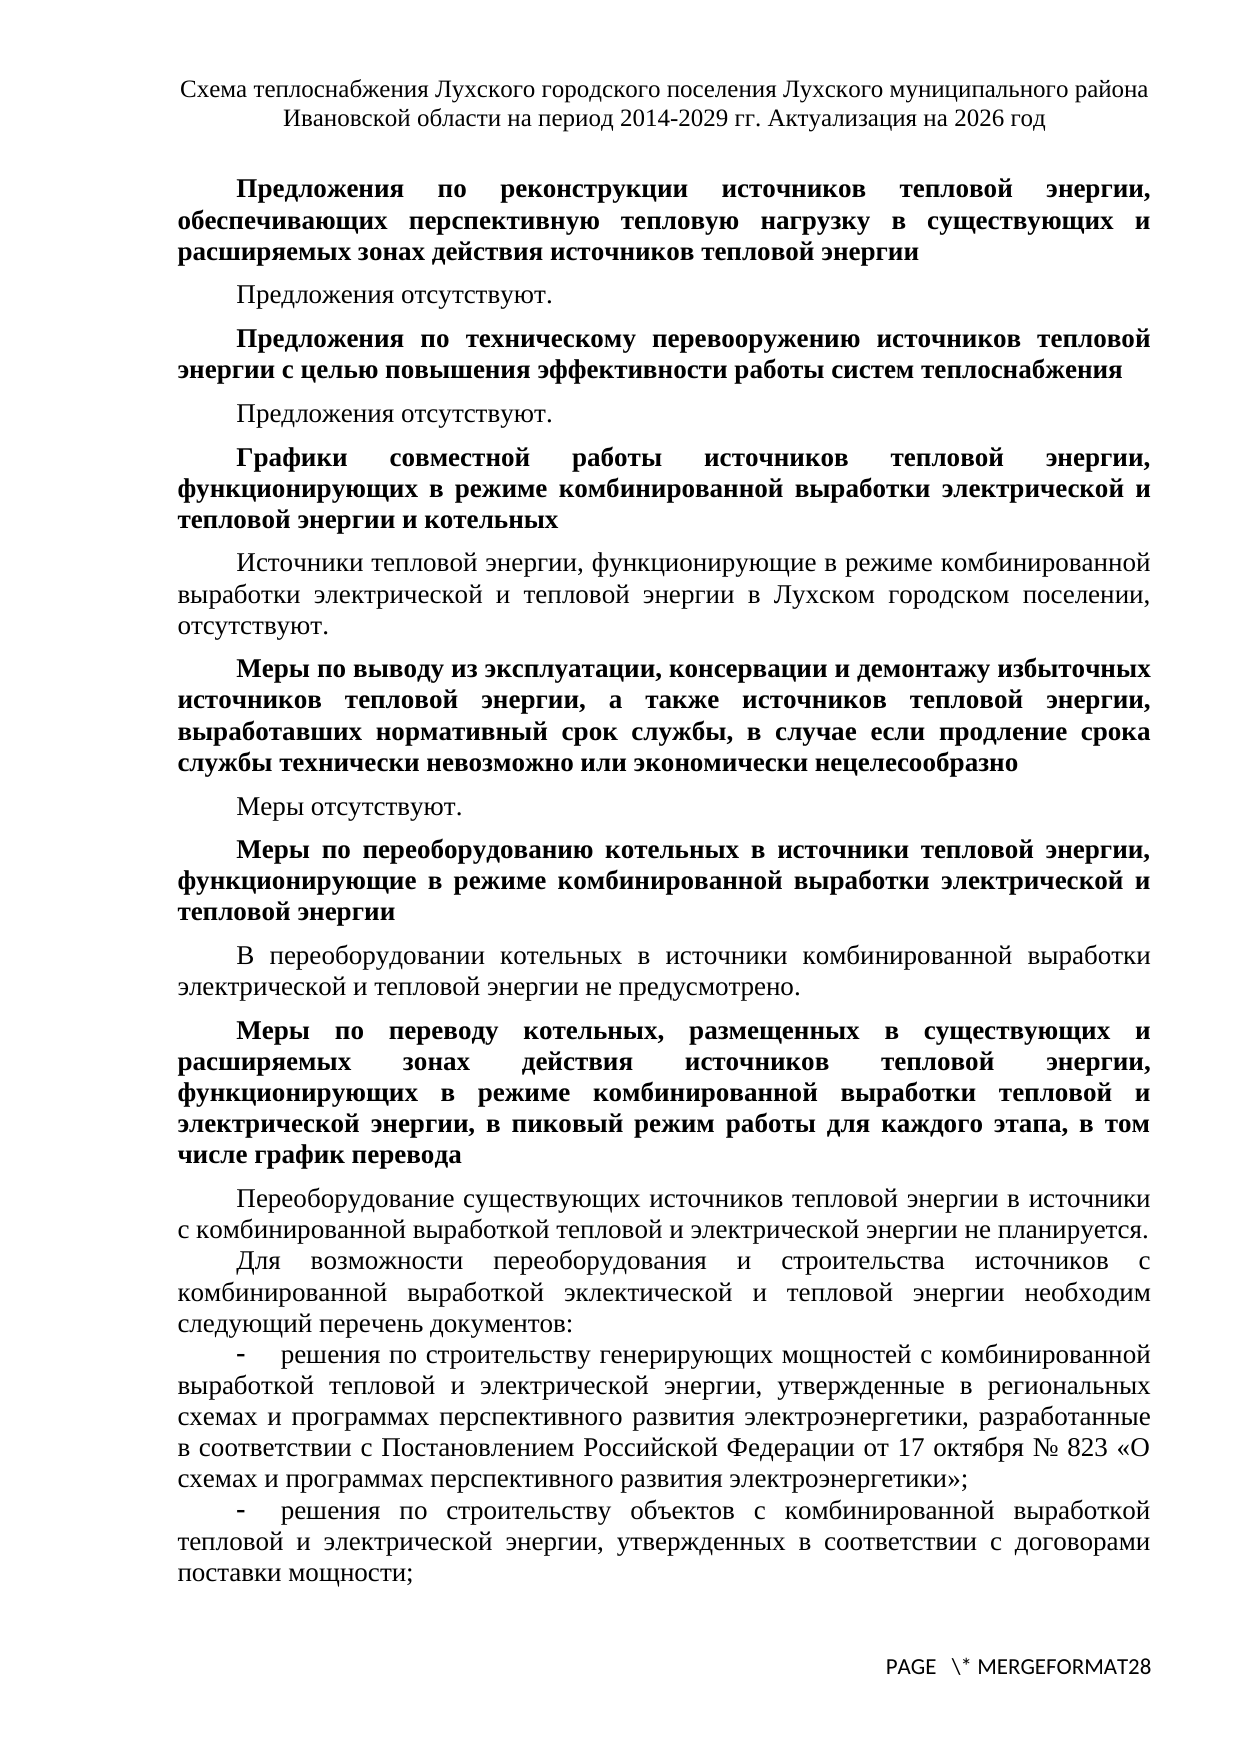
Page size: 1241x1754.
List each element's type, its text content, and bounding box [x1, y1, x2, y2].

text Предложения по реконструкции источников тепловой энергии, обеспечивающих перспективную тепловую нагрузку в существующих и расширяемых зонах действия источников тепловой энергии [177, 173, 1152, 266]
text Переоборудование существующих источников тепловой энергии в источники с комбинированной выработкой тепловой и электрической энергии не планируется. [177, 1182, 1152, 1244]
text Графики совместной работы источников тепловой энергии, функционирующих в режиме комбинированной выработки электрической и тепловой энергии и котельных [177, 441, 1152, 534]
list решения по строительству генерирующих мощностей с комбинированной выработкой тепловой и электрической энергии, утвержденные в региональных схемах и программах перспективного развития электроэнергетики, разработанные в соответствии с Постановлением Российской Федерации от 17 октября № 823 «О схемах и программах перспективного развития электроэнергетики»; [177, 1338, 1152, 1494]
text Меры по переоборудованию котельных в источники тепловой энергии, функционирующие в режиме комбинированной выработки электрической и тепловой энергии [177, 833, 1152, 927]
text Для возможности переоборудования и строительства источников с комбинированной выработкой эклектической и тепловой энергии необходим следующий перечень документов: [177, 1244, 1152, 1338]
text Меры по переводу котельных, размещенных в существующих и расширяемых зонах действия источников тепловой энергии, функционирующих в режиме комбинированной выработки тепловой и электрической энергии, в пиковый режим работы для каждого этапа, в том числе график перевода [177, 1014, 1152, 1170]
text В переоборудовании котельных в источники комбинированной выработки электрической и тепловой энергии не предусмотрено. [177, 939, 1152, 1001]
text Предложения по техническому перевооружению источников тепловой энергии с целью повышения эффективности работы систем теплоснабжения [177, 322, 1152, 384]
text Источники тепловой энергии, функционирующие в режиме комбинированной выработки электрической и тепловой энергии в Лухском городском поселении, отсутствуют. [177, 547, 1152, 640]
list решения по строительству объектов с комбинированной выработкой тепловой и электрической энергии, утвержденных в соответствии с договорами поставки мощности; [177, 1494, 1152, 1587]
text Предложения отсутствуют. [177, 397, 1152, 428]
text Меры отсутствуют. [177, 789, 1152, 821]
text Меры по выводу из эксплуатации, консервации и демонтажу избыточных источников тепловой энергии, а также источников тепловой энергии, выработавших нормативный срок службы, в случае если продление срока службы технически невозможно или экономически нецелесообразно [177, 652, 1152, 777]
text Предложения отсутствуют. [177, 278, 1152, 310]
